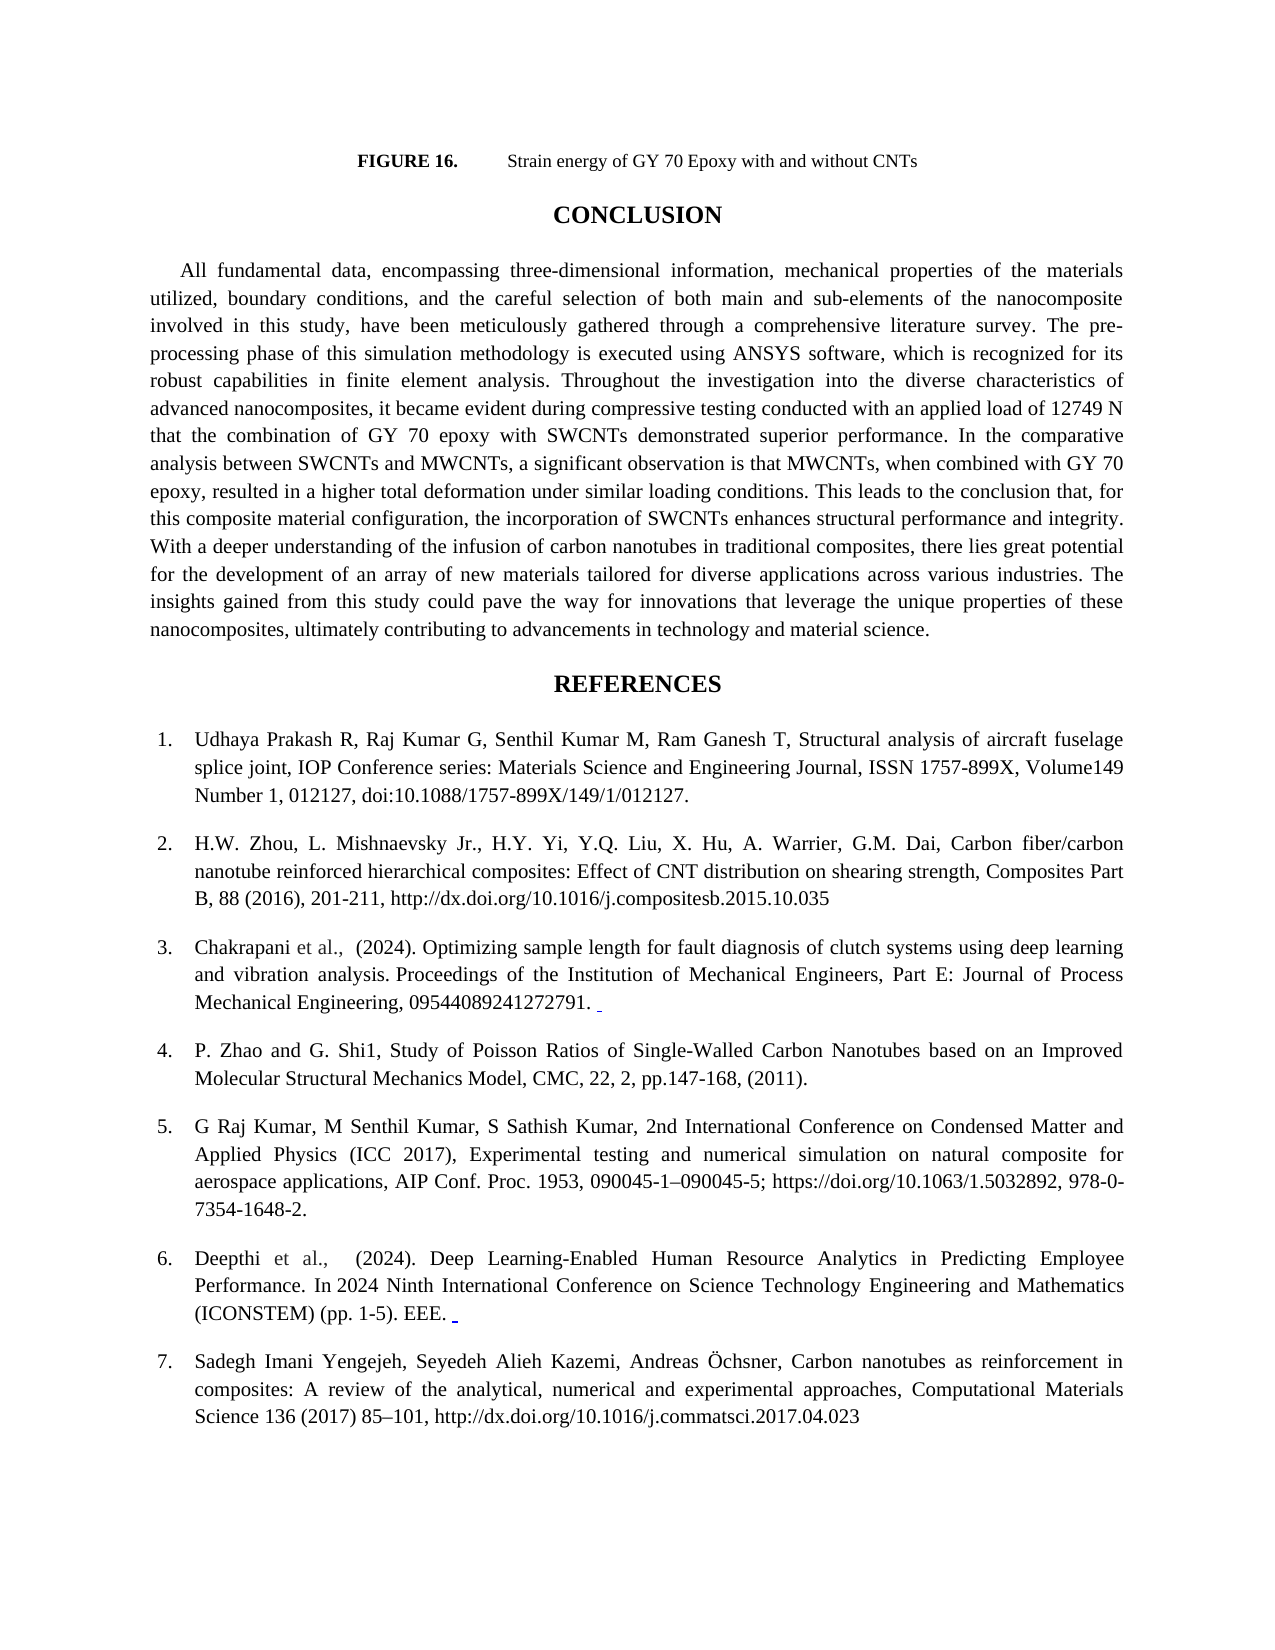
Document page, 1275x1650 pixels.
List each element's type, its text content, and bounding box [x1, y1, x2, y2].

list Deepthi et al., (2024). Deep Learning-Enabled Human Resource Analytics in Predicting Employee Performance. In 2024 Ninth International Conference on Science Technology Engineering and Mathematics (ICONSTEM) (pp. 1-5). EEE. [157, 1246, 1125, 1325]
subtitle References [150, 669, 1125, 698]
list Udhaya Prakash R, Raj Kumar G, Senthil Kumar M, Ram Ganesh T, Structural analysis of aircraft fuselage splice joint, IOP Conference series: Materials Science and Engineering Journal, ISSN 1757-899X, Volume149 Number 1, 012127, doi:10.1088/1757-899X/149/1/012127. [157, 727, 1125, 807]
list Chakrapani et al., (2024). Optimizing sample length for fault diagnosis of clutch systems using deep learning and vibration analysis. Proceedings of the Institution of Mechanical Engineers, Part E: Journal of Process Mechanical Engineering, 09544089241272791. [157, 934, 1125, 1014]
text All fundamental data, encompassing three-dimensional information, mechanical properties of the materials utilized, boundary conditions, and the careful selection of both main and sub-elements of the nanocomposite involved in this study, have been meticulously gathered through a comprehensive literature survey. The pre-processing phase of this simulation methodology is executed using ANSYS software, which is recognized for its robust capabilities in finite element analysis. Throughout the investigation into the diverse characteristics of advanced nanocomposites, it became evident during compressive testing conducted with an applied load of 12749 N that the combination of GY 70 epoxy with SWCNTs demonstrated superior performance. In the comparative analysis between SWCNTs and MWCNTs, a significant observation is that MWCNTs, when combined with GY 70 epoxy, resulted in a higher total deformation under similar loading conditions. This leads to the conclusion that, for this composite material configuration, the incorporation of SWCNTs enhances structural performance and integrity. With a deeper understanding of the infusion of carbon nanotubes in traditional composites, there lies great potential for the development of an array of new materials tailored for diverse applications across various industries. The insights gained from this study could pave the way for innovations that leverage the unique properties of these nanocomposites, ultimately contributing to advancements in technology and material science. [150, 258, 1125, 641]
list Sadegh Imani Yengejeh, Seyedeh Alieh Kazemi, Andreas Öchsner, Carbon nanotubes as reinforcement in composites: A review of the analytical, numerical and experimental approaches, Computational Materials Science 136 (2017) 85–101, http://dx.doi.org/10.1016/j.commatsci.2017.04.023 [157, 1349, 1125, 1428]
list P. Zhao and G. Shi1, Study of Poisson Ratios of Single-Walled Carbon Nanotubes based on an Improved Molecular Structural Mechanics Model, CMC, 22, 2, pp.147-168, (2011). [157, 1038, 1125, 1090]
subtitle Conclusion [150, 200, 1125, 228]
list Strain energy of GY 70 Epoxy with and without CNTs [150, 150, 1125, 172]
list G Raj Kumar, M Senthil Kumar, S Sathish Kumar, 2nd International Conference on Condensed Matter and Applied Physics (ICC 2017), Experimental testing and numerical simulation on natural composite for aerospace applications, AIP Conf. Proc. 1953, 090045-1–090045-5; https://doi.org/10.1063/1.5032892, 978-0-7354-1648-2. [157, 1114, 1125, 1221]
list H.W. Zhou, L. Mishnaevsky Jr., H.Y. Yi, Y.Q. Liu, X. Hu, A. Warrier, G.M. Dai, Carbon fiber/carbon nanotube reinforced hierarchical composites: Effect of CNT distribution on shearing strength, Composites Part B, 88 (2016), 201-211, http://dx.doi.org/10.1016/j.compositesb.2015.10.035 [157, 831, 1125, 910]
